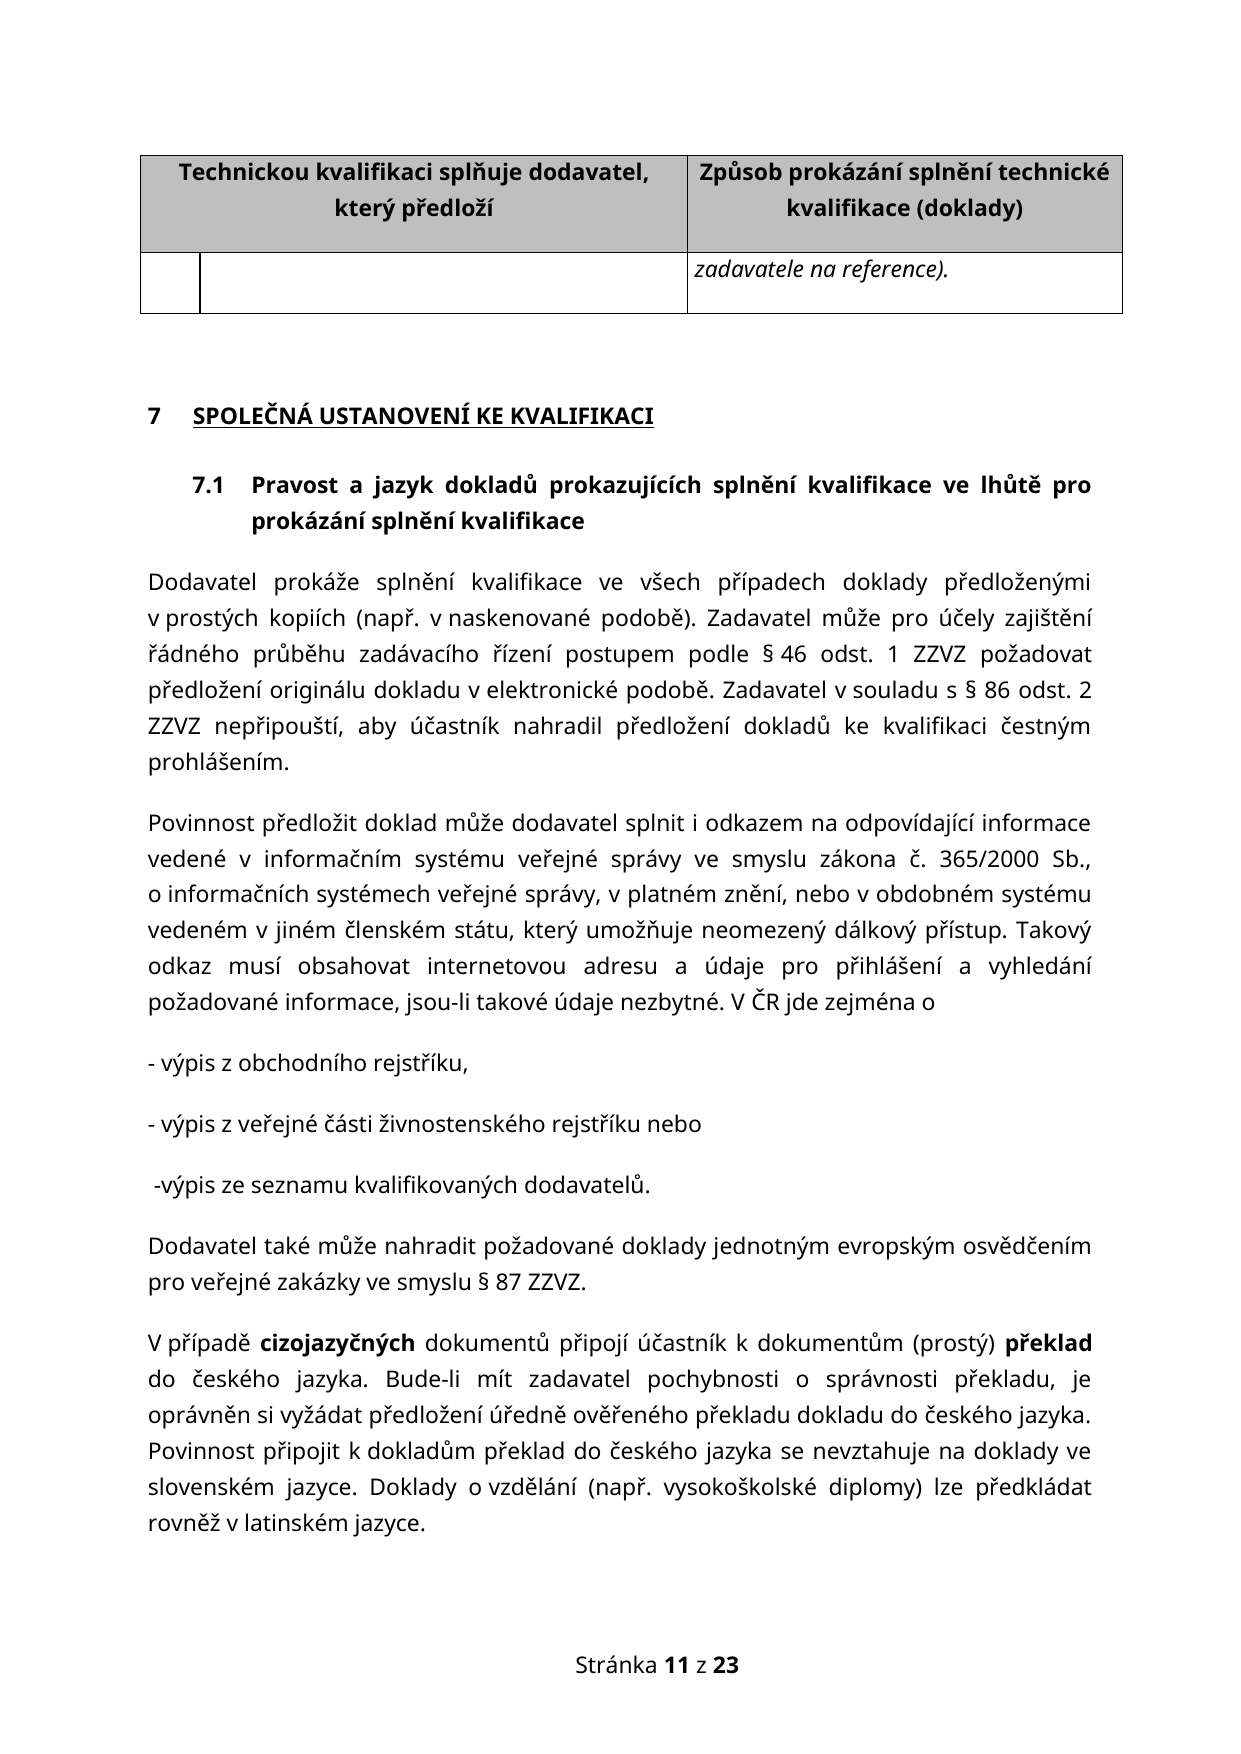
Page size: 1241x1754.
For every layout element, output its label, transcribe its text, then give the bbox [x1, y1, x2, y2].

table_header Způsob prokázání splnění technické kvalifikace (doklady) [688, 156, 1122, 252]
table_header Technickou kvalifikaci splňuje dodavatel, který předloží [141, 156, 687, 252]
subtitle SPOLEČNÁ USTANOVENÍ KE KVALIFIKACI [148, 400, 1093, 432]
subtitle Pravost a jazyk dokladů prokazujících splnění kvalifikace ve lhůtě pro prokázání splnění kvalifikace [192, 469, 1093, 536]
text Dodavatel také může nahradit požadované doklady jednotným evropským osvědčením pro veřejné zakázky ve smyslu § 87 ZZVZ. [148, 1230, 1093, 1297]
text V případě cizojazyčných dokumentů připojí účastník k dokumentům (prostý) překlad do českého jazyka. Bude-li mít zadavatel pochybnosti o správnosti překladu, je oprávněn si vyžádat předložení úředně ověřeného překladu dokladu do českého jazyka. Povinnost připojit k dokladům překlad do českého jazyka se nevztahuje na doklady ve slovenském jazyce. Doklady o vzdělání (např. vysokoškolské diplomy) lze předkládat rovněž v latinském jazyce. [148, 1327, 1093, 1538]
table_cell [201, 253, 687, 313]
text Dodavatel prokáže splnění kvalifikace ve všech případech doklady předloženými v prostých kopiích (např. v naskenované podobě). Zadavatel může pro účely zajištění řádného průběhu zadávacího řízení postupem podle § 46 odst. 1 ZZVZ požadovat předložení originálu dokladu v elektronické podobě. Zadavatel v souladu s § 86 odst. 2 ZZVZ nepřipouští, aby účastník nahradil předložení dokladů ke kvalifikaci čestným prohlášením. [148, 566, 1093, 777]
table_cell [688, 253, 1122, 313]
table_cell a) [141, 253, 199, 313]
text Povinnost předložit doklad může dodavatel splnit i odkazem na odpovídající informace vedené v informačním systému veřejné správy ve smyslu zákona č. 365/2000 Sb., o informačních systémech veřejné správy, v platném znění, nebo v obdobném systému vedeném v jiném členském státu, který umožňuje neomezený dálkový přístup. Takový odkaz musí obsahovat internetovou adresu a údaje pro přihlášení a vyhledání požadované informace, jsou-li takové údaje nezbytné. V ČR jde zejména o [148, 807, 1093, 1017]
text - výpis z veřejné části živnostenského rejstříku nebo [148, 1108, 1093, 1139]
text -výpis ze seznamu kvalifikovaných dodavatelů. [148, 1169, 1093, 1200]
text - výpis z obchodního rejstříku, [148, 1047, 1093, 1078]
